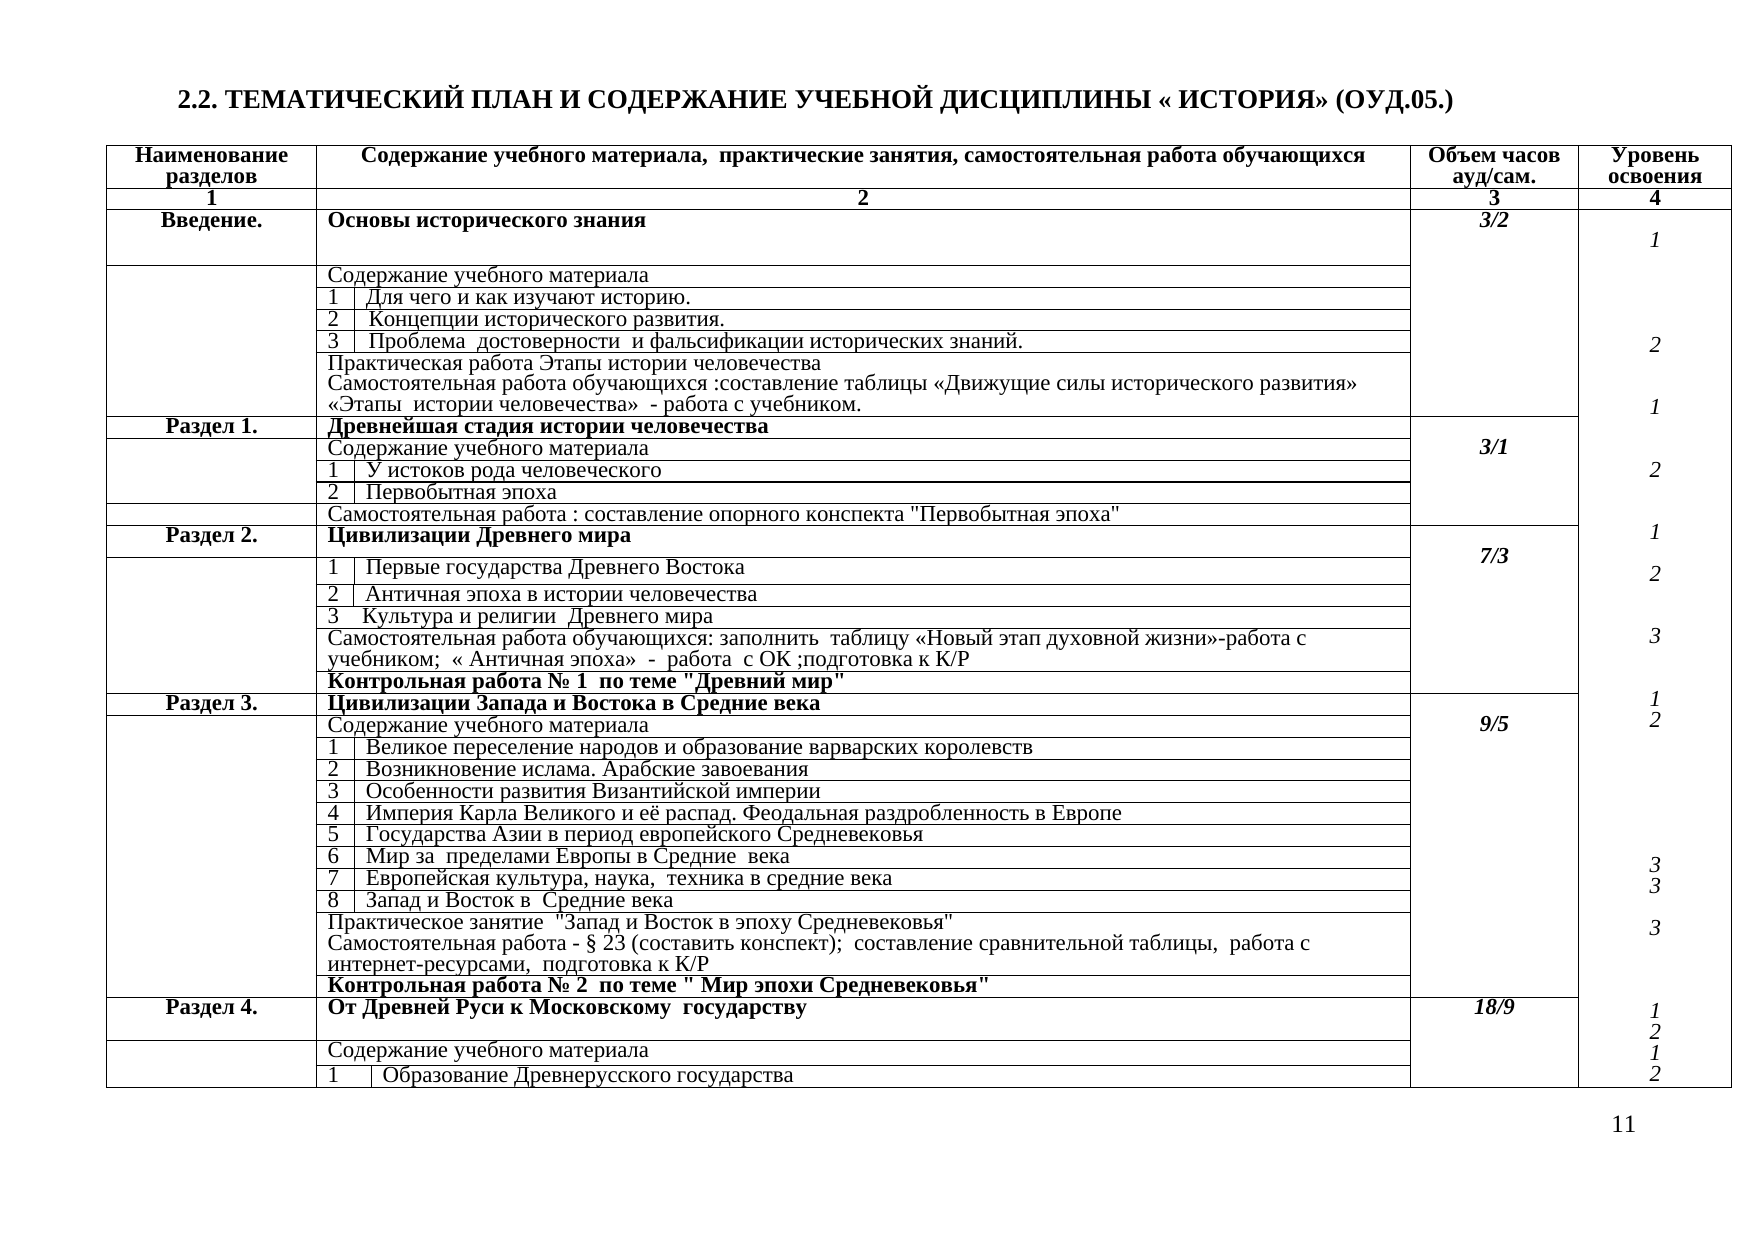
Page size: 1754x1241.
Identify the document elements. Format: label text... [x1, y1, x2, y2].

table_cell 9/5 [1411, 694, 1578, 997]
table_cell Образование Древнерусского государства [372, 1066, 1410, 1087]
table_header Уровень освоения [1579, 146, 1731, 187]
table_cell 1 [317, 461, 354, 481]
table_cell Мир за пределами Европы в Средние века [355, 847, 1410, 868]
table_cell Содержание учебного материала [317, 266, 1410, 287]
table_cell Раздел 2. [107, 526, 316, 557]
table_cell Запад и Восток в Средние века [355, 891, 1410, 912]
table_cell 1 2 1 2 1 2 3 1 2 3 3 3 1 2 1 2 2 2 2 2 2 2 2 2 2 2 2 2 2 2 2 2 2 3 2 3 1 2 3 3 2 2 3 3 3 2 3 3 2 3 3 2 3 3 3 2 2 3 1 2 3 3 2 3 2 3 [1579, 210, 1731, 1087]
table_header Содержание учебного материала, практические занятия, самостоятельная работа обучающихся [317, 146, 1410, 187]
table_cell 3 Культура и религии Древнего мира [317, 607, 1410, 628]
table_cell Европейская культура, наука, техника в средние века [355, 869, 1410, 890]
table_cell [107, 266, 316, 416]
table_cell 2 [317, 760, 354, 780]
table_cell 3 [317, 331, 354, 352]
table_cell Раздел 4. [107, 998, 316, 1040]
table_cell Самостоятельная работа обучающихся: заполнить таблицу «Новый этап духовной жизни»-работа с учебником; « Античная эпоха» - работа с ОК ;подготовка к К/Р [317, 629, 1410, 671]
table_cell [107, 1041, 316, 1087]
table_cell 3 [317, 781, 354, 802]
table_cell 1 [317, 558, 354, 584]
table_cell Античная эпоха в истории человечества [354, 585, 1410, 606]
table_header Наименование разделов [107, 146, 316, 187]
table_cell 2 [317, 483, 354, 503]
table_cell Основы исторического знания [317, 210, 1410, 265]
table_cell 1 [317, 288, 354, 308]
table_cell 1 [317, 1066, 371, 1087]
table_cell Возникновение ислама. Арабские завоевания [355, 760, 1410, 780]
table_cell Самостоятельная работа : составление опорного конспекта "Первобытная эпоха" [317, 504, 1410, 525]
table_cell 4 [1579, 189, 1731, 209]
table_cell Государства Азии в период европейского Средневековья [355, 825, 1410, 846]
table_cell Особенности развития Византийской империи [355, 781, 1410, 802]
table_cell 2 [317, 585, 353, 606]
table_cell Практическое занятие "Запад и Восток в эпоху Средневековья" Самостоятельная работа - § 23 (составить конспект); составление сравнительной таблицы, работа с интернет-ресурсами, подготовка к К/Р [317, 913, 1410, 975]
table_cell Концепции исторического развития. [355, 310, 1410, 330]
table_cell 5 [317, 825, 354, 846]
table_cell Практическая работа Этапы истории человечества Самостоятельная работа обучающихся :составление таблицы «Движущие силы исторического развития» «Этапы истории человечества» - работа с учебником. [317, 353, 1410, 416]
table_cell Цивилизации Древнего мира [317, 526, 1410, 557]
table_cell 1 [107, 189, 316, 209]
table_cell 8 [317, 891, 354, 912]
table_cell Раздел 3. [107, 694, 316, 715]
table_cell 4 [317, 803, 354, 824]
table_cell Первые государства Древнего Востока [355, 558, 1410, 584]
table_cell 2 [317, 310, 354, 330]
table_cell Раздел 1. [107, 417, 316, 438]
table_cell У истоков рода человеческого [355, 461, 1410, 481]
table_cell [107, 504, 316, 525]
table_cell [107, 716, 316, 997]
table_header Объем часов ауд/сам. [1411, 146, 1578, 187]
table_cell От Древней Руси к Московскому государству [317, 998, 1410, 1040]
table_cell Содержание учебного материала [317, 716, 1410, 737]
table_cell 6 [317, 847, 354, 868]
table_cell Империя Карла Великого и её распад. Феодальная раздробленность в Европе [355, 803, 1410, 824]
table_cell Содержание учебного материала [317, 1041, 1410, 1065]
table_cell Первобытная эпоха [355, 483, 1410, 503]
table_cell Контрольная работа № 2 по теме " Мир эпохи Средневековья" [317, 976, 1410, 997]
table_cell Контрольная работа № 1 по теме "Древний мир" [317, 672, 1410, 693]
table_cell Великое переселение народов и образование варварских королевств [355, 738, 1410, 758]
table_cell Содержание учебного материала [317, 439, 1410, 459]
table_cell Древнейшая стадия истории человечества [317, 417, 1410, 438]
table_cell 3/1 [1411, 417, 1578, 525]
table_cell 1 [317, 738, 354, 758]
table_cell 3 [1411, 189, 1578, 209]
table_cell [107, 439, 316, 503]
table_cell Для чего и как изучают историю. [355, 288, 1410, 308]
table_cell 7/3 [1411, 526, 1578, 693]
table_cell Проблема достоверности и фальсификации исторических знаний. [355, 331, 1410, 352]
table_cell 2 [317, 189, 1410, 209]
table_cell [107, 558, 316, 693]
table_cell 18/9 [1411, 998, 1578, 1087]
table_cell Цивилизации Запада и Востока в Средние века [317, 694, 1410, 715]
subtitle 2.2. тематический план и содержание учебной дисциплины « История» (ОУД.05.) [148, 89, 1636, 114]
table_cell 7 [317, 869, 354, 890]
table_cell 3/2 [1411, 210, 1578, 416]
table_cell Введение. [107, 210, 316, 265]
